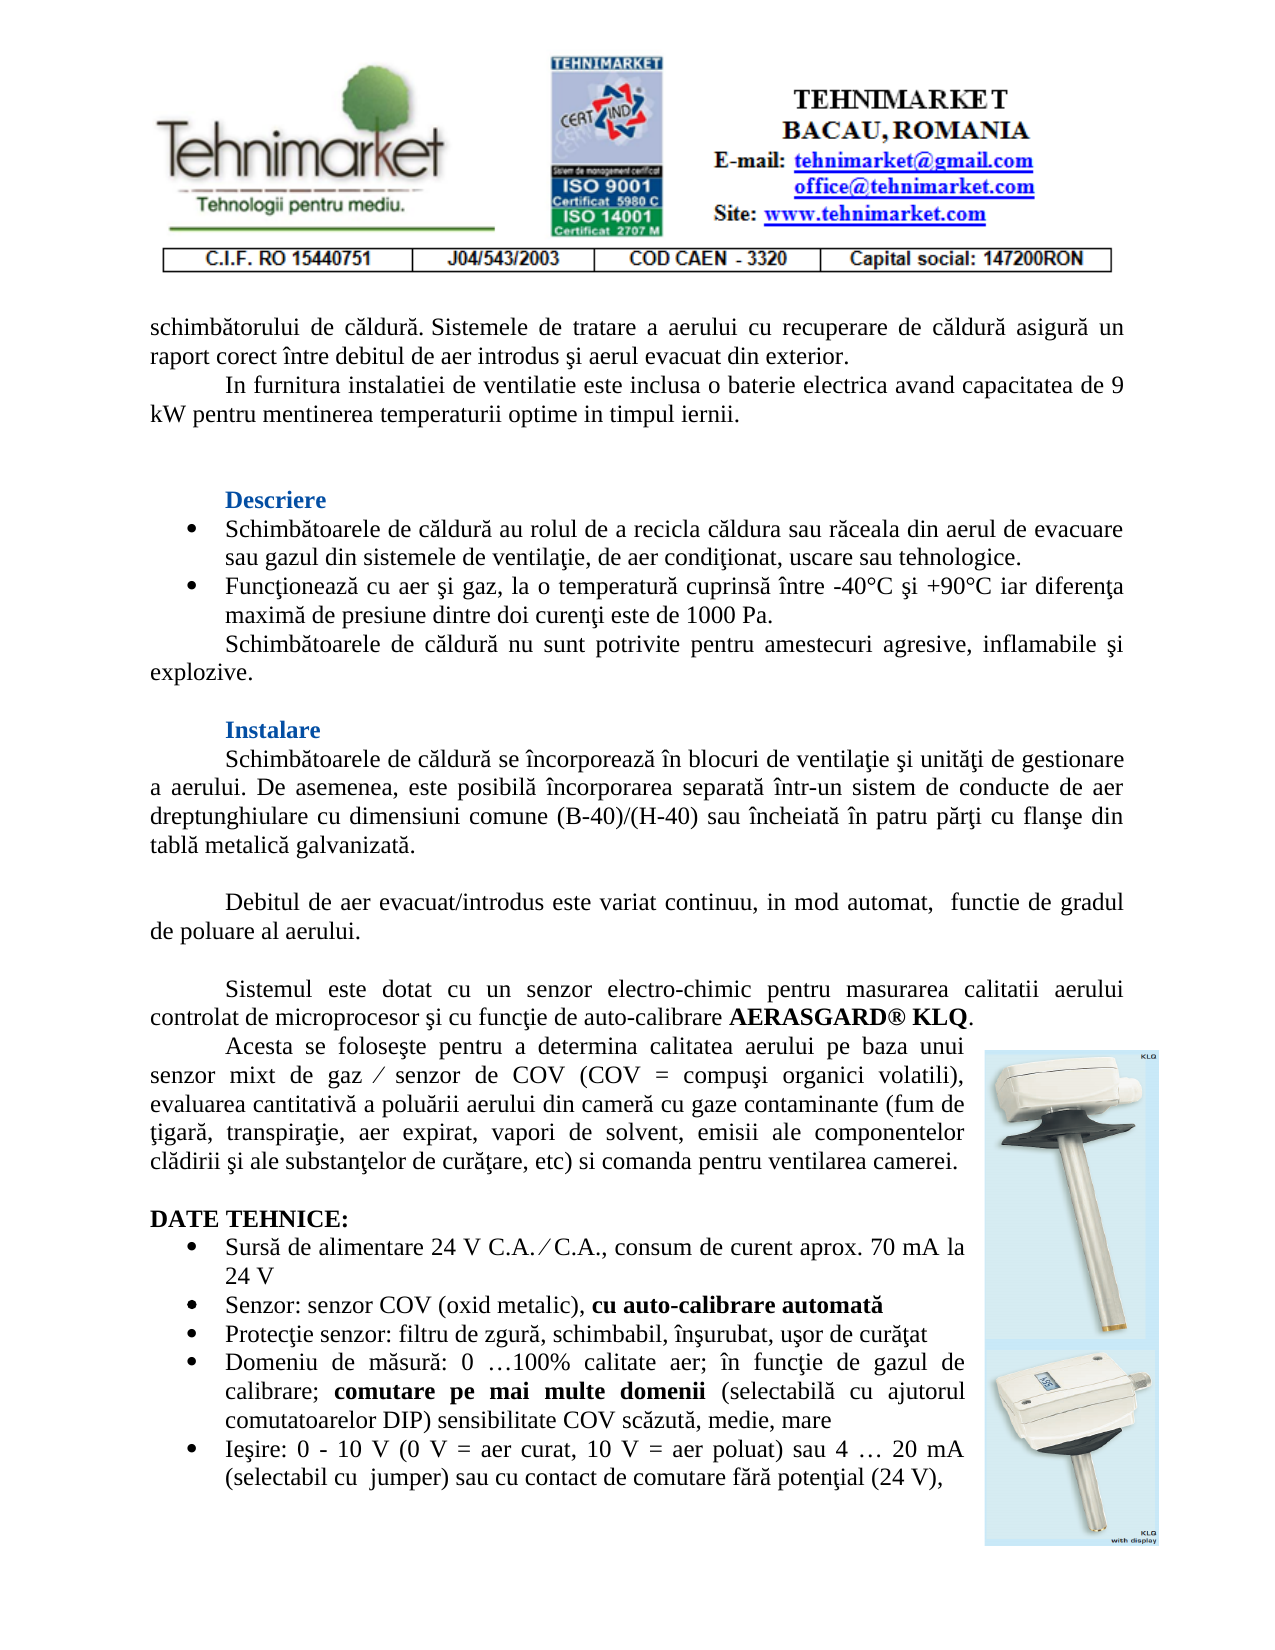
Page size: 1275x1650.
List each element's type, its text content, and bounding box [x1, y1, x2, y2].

text DATE TEHNICE: [150, 1204, 984, 1232]
list Ieşire: 0 - 10 V (0 V = aer curat, 10 V = aer poluat) sau 4 … 20 mA (selectabil cu jumper) sau cu contact de comutare fără potenţial (24 V), [187, 1434, 984, 1491]
text Acesta se foloseşte pentru a determina calitatea aerului pe baza unui senzor mixt de gaz ⁄ senzor de COV (COV = compuşi organici volatili), evaluarea cantitativă a poluării aerului din cameră cu gaze contaminante (fum de ţigară, transpiraţie, aer expirat, vapori de solvent, emisii ale componentelor clădirii şi ale substanţelor de curăţare, etc) si comanda pentru ventilarea camerei. [150, 1031, 1125, 1175]
text In furnitura instalatiei de ventilatie este inclusa o baterie electrica avand capacitatea de 9 kW pentru mentinerea temperaturii optime in timpul iernii. [150, 370, 1125, 427]
text Schimbătoarele de căldură se încorporează în blocuri de ventilaţie şi unităţi de gestionare a aerului. De asemenea, este posibilă încorporarea separată într-un sistem de conducte de aer dreptunghiulare cu dimensiuni comune (B-40)/(H-40) sau încheiată în patru părţi cu flanşe din tablă metalică galvanizată. [150, 744, 1125, 859]
list Funcţionează cu aer şi gaz, la o temperatură cuprinsă între -40°C şi +90°C iar diferenţa maximă de presiune dintre doi curenţi este de 1000 Pa. [187, 571, 1125, 629]
text Instalare [150, 715, 1125, 744]
list Senzor: senzor COV (oxid metalic), cu auto-calibrare automată [187, 1290, 984, 1319]
list Domeniu de măsură: 0 …100% calitate aer; în funcţie de gazul de calibrare; comutare pe mai multe domenii (selectabilă cu ajutorul comutatoarelor DIP) sensibilitate COV scăzută, medie, mare [187, 1347, 984, 1434]
list Schimbătoarele de căldură au rolul de a recicla căldura sau răceala din aerul de evacuare sau gazul din sistemele de ventilaţie, de aer condiţionat, uscare sau tehnologice. [187, 514, 1125, 571]
text Descriere [150, 485, 1125, 514]
text Debitul de aer evacuat/introdus este variat continuu, in mod automat, functie de gradul de poluare al aerului. [150, 887, 1125, 945]
list Protecţie senzor: filtru de zgură, schimbabil, înşurubat, uşor de curăţat [187, 1319, 984, 1347]
text Sistemul este dotat cu un senzor electro-chimic pentru masurarea calitatii aerului controlat de microprocesor şi cu funcţie de auto-calibrare AERASGARD® KLQ. [150, 974, 1125, 1031]
list Sursă de alimentare 24 V C.A. ⁄ C.A., consum de curent aprox. 70 mA la 24 V [187, 1232, 984, 1290]
text Schimbătoarele de căldură nu sunt potrivite pentru amestecuri agresive, inflamabile şi explozive. [150, 629, 1125, 686]
picture [150, 37, 1125, 284]
